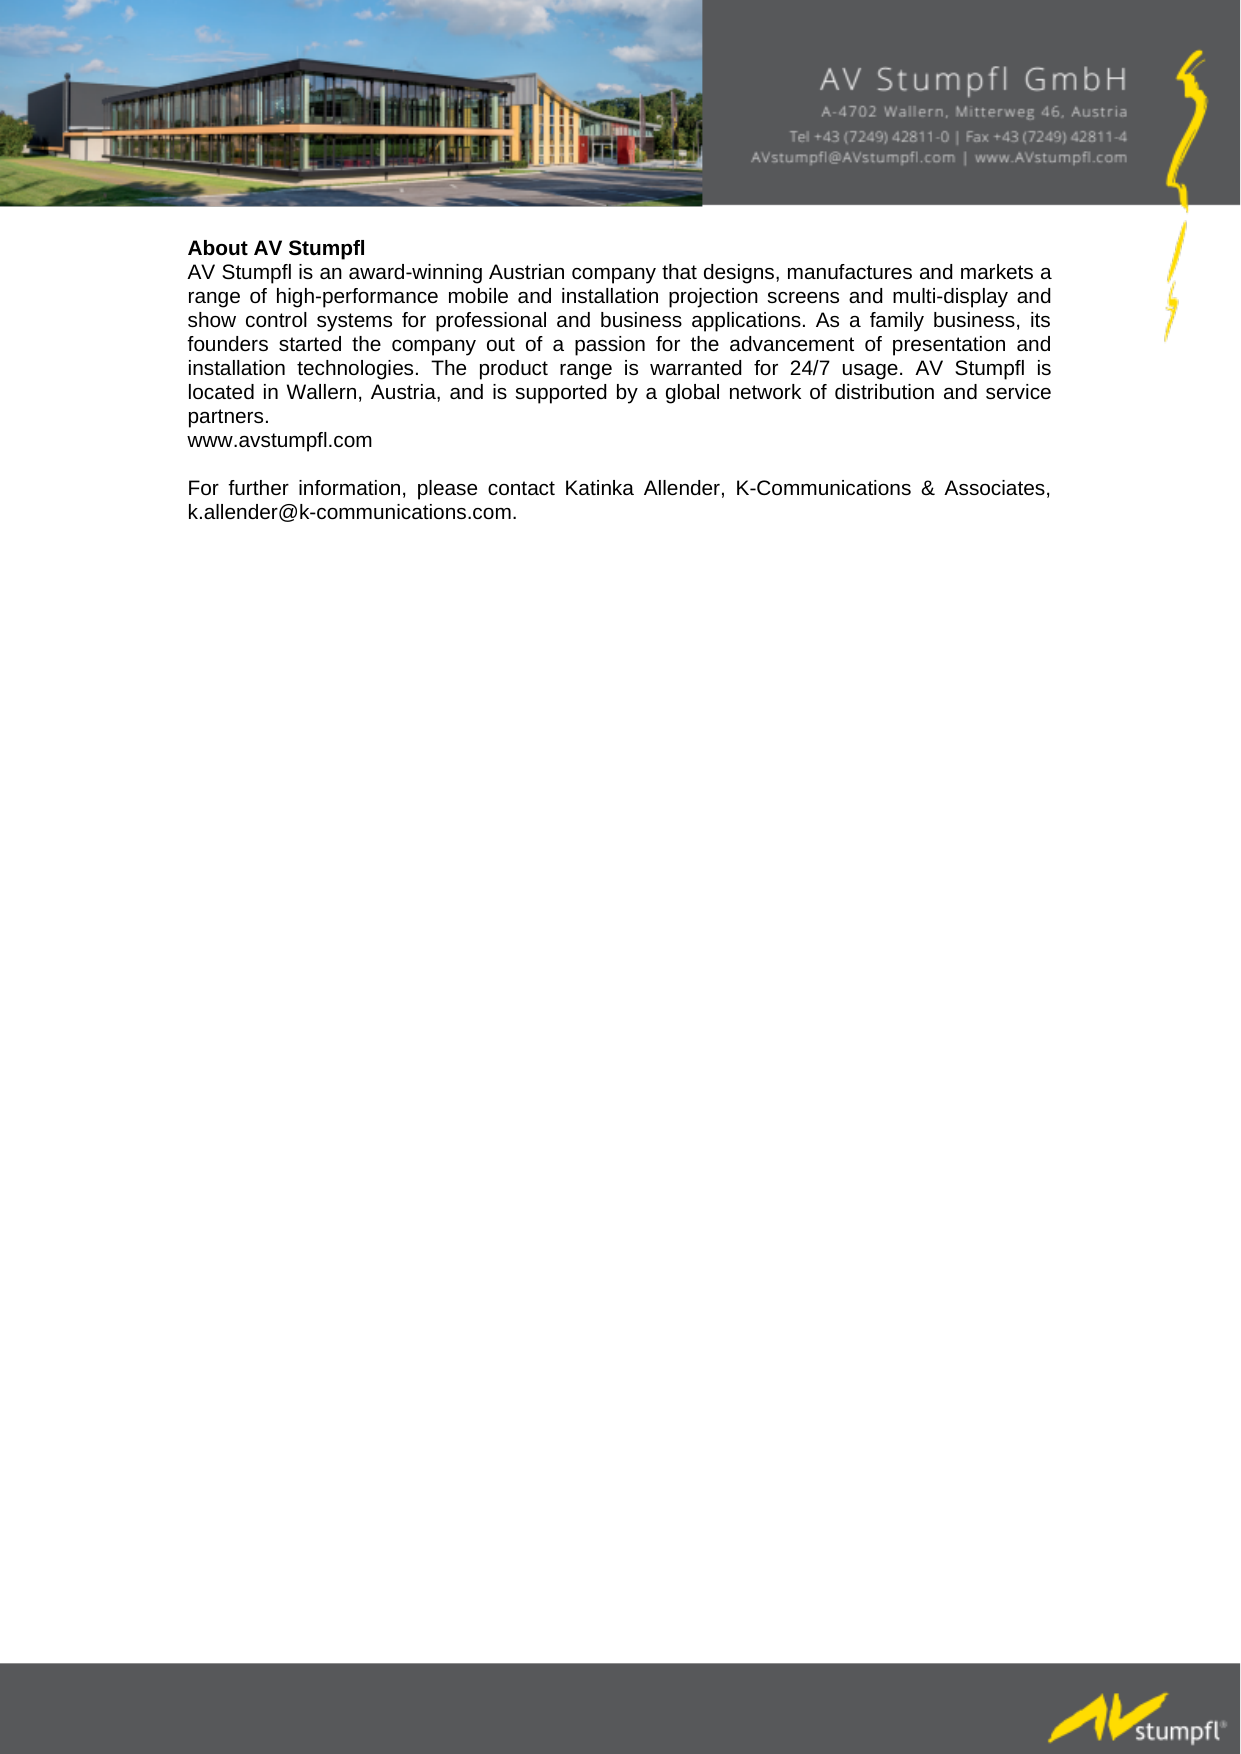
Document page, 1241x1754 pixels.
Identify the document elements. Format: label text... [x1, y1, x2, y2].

text About AV Stumpfl [187, 236, 1053, 260]
text For further information, please contact Katinka Allender, K-Communications & Associates, k.allender@k-communications.com. [187, 476, 1053, 524]
text AV Stumpfl is an award-winning Austrian company that designs, manufactures and markets a range of high-performance mobile and installation projection screens and multi-display and show control systems for professional and business applications. As a family business, its founders started the company out of a passion for the advancement of presentation and installation technologies. The product range is warranted for 24/7 usage. AV Stumpfl is located in Wallern, Austria, and is supported by a global network of distribution and service partners. [187, 260, 1053, 428]
text www.avstumpfl.com [187, 428, 1053, 452]
